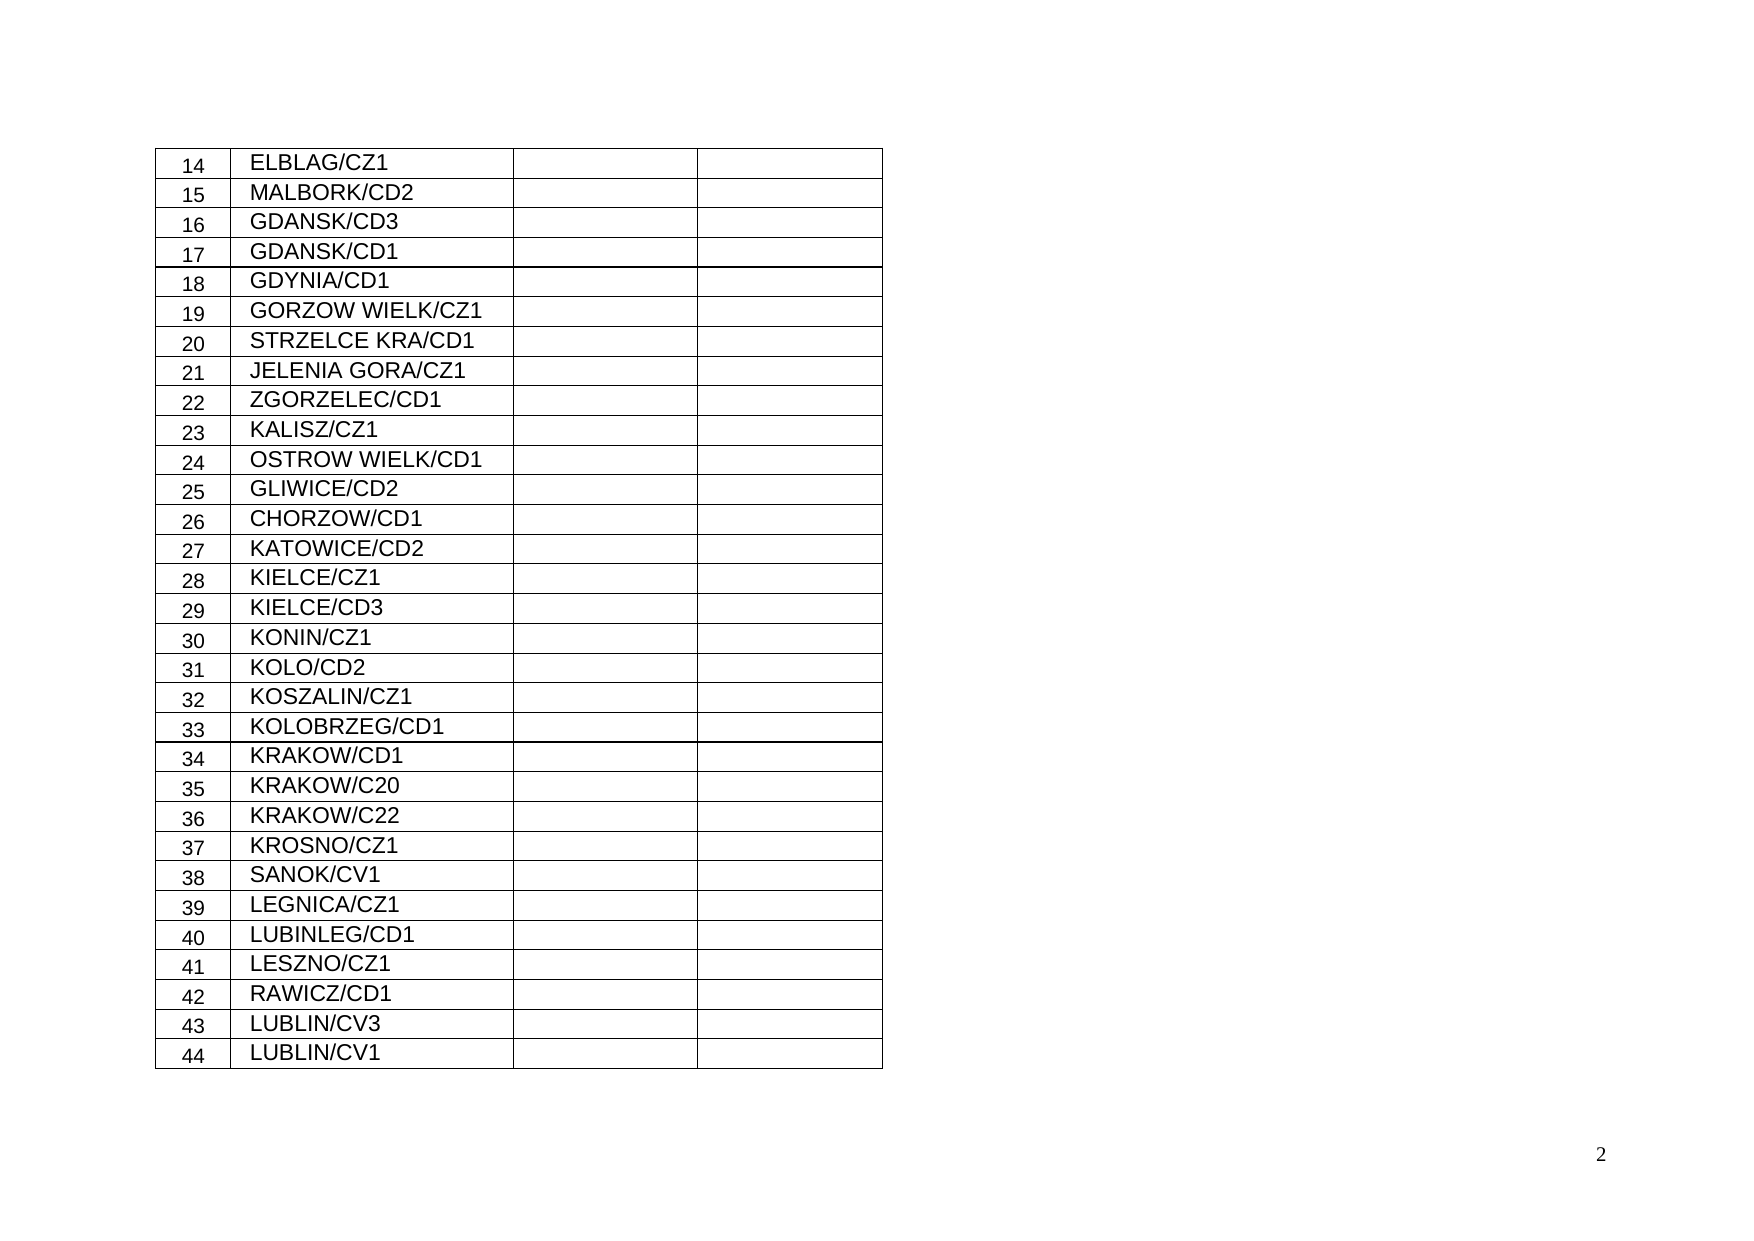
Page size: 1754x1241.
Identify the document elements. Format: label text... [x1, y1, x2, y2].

table_cell [698, 446, 882, 474]
table_cell [698, 297, 882, 326]
table_cell [698, 149, 882, 177]
table_cell [514, 921, 697, 949]
table_cell [514, 772, 697, 801]
table_cell [514, 832, 697, 860]
table_cell KOLOBRZEG/CD1 [231, 713, 513, 741]
table_cell [514, 416, 697, 444]
table_cell [698, 980, 882, 1009]
table_cell [514, 594, 697, 623]
table_cell [698, 475, 882, 504]
table_cell [698, 1010, 882, 1038]
table_cell [698, 624, 882, 652]
table_cell [514, 624, 697, 652]
table_cell 44 [156, 1039, 230, 1068]
table_cell 41 [156, 950, 230, 979]
table_cell GLIWICE/CD2 [231, 475, 513, 504]
table_cell OSTROW WIELK/CD1 [231, 446, 513, 474]
table_cell [698, 386, 882, 415]
table_cell KALISZ/CZ1 [231, 416, 513, 444]
table_cell [514, 386, 697, 415]
table_cell [698, 921, 882, 949]
table_cell [698, 891, 882, 919]
table_cell JELENIA GORA/CZ1 [231, 357, 513, 385]
table_cell 23 [156, 416, 230, 444]
table_cell [698, 802, 882, 831]
table_cell LEGNICA/CZ1 [231, 891, 513, 919]
table_cell [698, 594, 882, 623]
table_cell STRZELCE KRA/CD1 [231, 327, 513, 356]
table_cell [514, 1010, 697, 1038]
table_cell GORZOW WIELK/CZ1 [231, 297, 513, 326]
table_cell [514, 357, 697, 385]
table_cell 36 [156, 802, 230, 831]
table_cell [514, 208, 697, 237]
table_cell KATOWICE/CD2 [231, 535, 513, 563]
table_cell KIELCE/CD3 [231, 594, 513, 623]
table_cell [698, 327, 882, 356]
table_cell 37 [156, 832, 230, 860]
table_cell 19 [156, 297, 230, 326]
table_cell 28 [156, 564, 230, 593]
table_cell [514, 713, 697, 741]
table_cell [514, 297, 697, 326]
table_cell [698, 832, 882, 860]
table_cell 39 [156, 891, 230, 919]
table_cell 25 [156, 475, 230, 504]
table_cell [698, 505, 882, 534]
table_cell [698, 416, 882, 444]
table_cell 31 [156, 654, 230, 682]
table_cell GDYNIA/CD1 [231, 268, 513, 296]
table_cell SANOK/CV1 [231, 861, 513, 890]
table_cell [698, 238, 882, 266]
table_cell KOLO/CD2 [231, 654, 513, 682]
table_cell [698, 772, 882, 801]
table_cell KRAKOW/C20 [231, 772, 513, 801]
table_cell [698, 179, 882, 207]
table_cell [698, 713, 882, 741]
table_cell [514, 802, 697, 831]
table_cell KIELCE/CZ1 [231, 564, 513, 593]
table_cell [698, 861, 882, 890]
table_cell MALBORK/CD2 [231, 179, 513, 207]
table_cell 22 [156, 386, 230, 415]
table_cell [514, 950, 697, 979]
table_cell [514, 980, 697, 1009]
table_cell [698, 268, 882, 296]
table_cell KONIN/CZ1 [231, 624, 513, 652]
table_cell [698, 743, 882, 771]
table_cell KROSNO/CZ1 [231, 832, 513, 860]
table_cell KRAKOW/CD1 [231, 743, 513, 771]
table_cell ELBLAG/CZ1 [231, 149, 513, 177]
table_cell 14 [156, 149, 230, 177]
table_cell GDANSK/CD3 [231, 208, 513, 237]
table_cell [514, 446, 697, 474]
table_cell 16 [156, 208, 230, 237]
table_cell [514, 564, 697, 593]
table_cell CHORZOW/CD1 [231, 505, 513, 534]
table_cell [514, 1039, 697, 1068]
table_cell [514, 891, 697, 919]
table_cell LESZNO/CZ1 [231, 950, 513, 979]
table_cell [698, 357, 882, 385]
table_cell 29 [156, 594, 230, 623]
table_cell [514, 535, 697, 563]
table_cell [514, 268, 697, 296]
table_cell 21 [156, 357, 230, 385]
table_cell KOSZALIN/CZ1 [231, 683, 513, 712]
table_cell 40 [156, 921, 230, 949]
table_cell [514, 475, 697, 504]
table_cell [698, 654, 882, 682]
table_cell [698, 564, 882, 593]
table_cell [698, 950, 882, 979]
table_cell 20 [156, 327, 230, 356]
table_cell [698, 208, 882, 237]
table_cell LUBINLEG/CD1 [231, 921, 513, 949]
table_cell RAWICZ/CD1 [231, 980, 513, 1009]
table_cell [514, 654, 697, 682]
table_cell LUBLIN/CV1 [231, 1039, 513, 1068]
table_cell 42 [156, 980, 230, 1009]
table_cell [514, 683, 697, 712]
table_cell [514, 743, 697, 771]
table_cell 26 [156, 505, 230, 534]
table_cell 30 [156, 624, 230, 652]
table_cell [698, 683, 882, 712]
table_cell 35 [156, 772, 230, 801]
table_cell 38 [156, 861, 230, 890]
table_cell ZGORZELEC/CD1 [231, 386, 513, 415]
table_cell 33 [156, 713, 230, 741]
table_cell [514, 179, 697, 207]
table_cell LUBLIN/CV3 [231, 1010, 513, 1038]
table_cell 34 [156, 743, 230, 771]
table_cell KRAKOW/C22 [231, 802, 513, 831]
table_cell [698, 1039, 882, 1068]
table_cell 17 [156, 238, 230, 266]
table_cell 24 [156, 446, 230, 474]
table_cell 15 [156, 179, 230, 207]
table_cell [514, 149, 697, 177]
table_cell 32 [156, 683, 230, 712]
table_cell [514, 861, 697, 890]
table_cell 43 [156, 1010, 230, 1038]
table_cell [698, 535, 882, 563]
table_cell [514, 327, 697, 356]
table_cell 27 [156, 535, 230, 563]
table_cell 18 [156, 268, 230, 296]
table_cell [514, 238, 697, 266]
table_cell [514, 505, 697, 534]
table_cell GDANSK/CD1 [231, 238, 513, 266]
